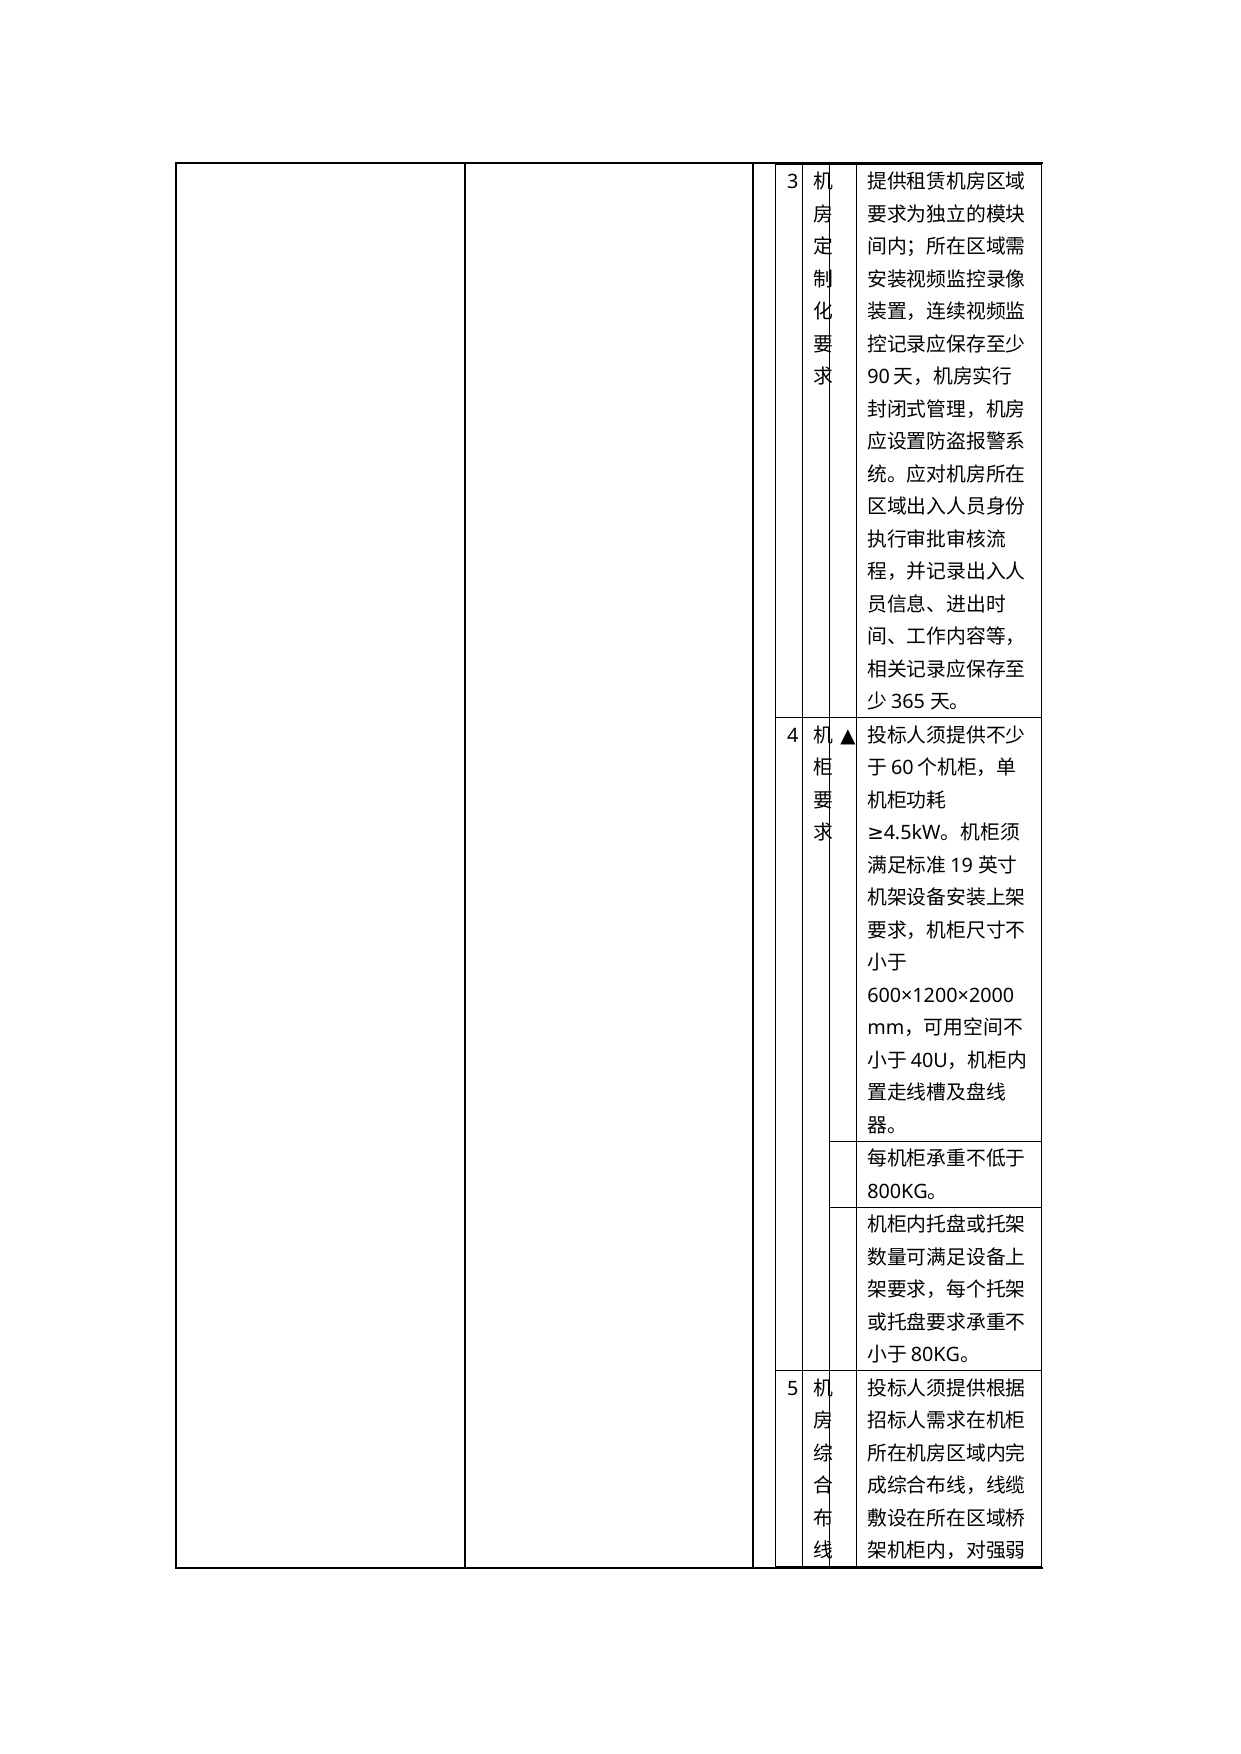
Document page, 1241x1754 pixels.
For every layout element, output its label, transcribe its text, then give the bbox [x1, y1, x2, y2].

table_cell [466, 164, 752, 1567]
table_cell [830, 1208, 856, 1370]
table_cell 1 [177, 164, 464, 1567]
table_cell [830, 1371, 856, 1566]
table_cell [857, 1371, 1041, 1566]
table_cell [830, 165, 856, 717]
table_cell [776, 165, 802, 717]
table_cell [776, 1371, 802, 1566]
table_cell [803, 165, 829, 717]
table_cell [754, 164, 775, 1567]
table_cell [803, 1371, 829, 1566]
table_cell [857, 165, 1041, 717]
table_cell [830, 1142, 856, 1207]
